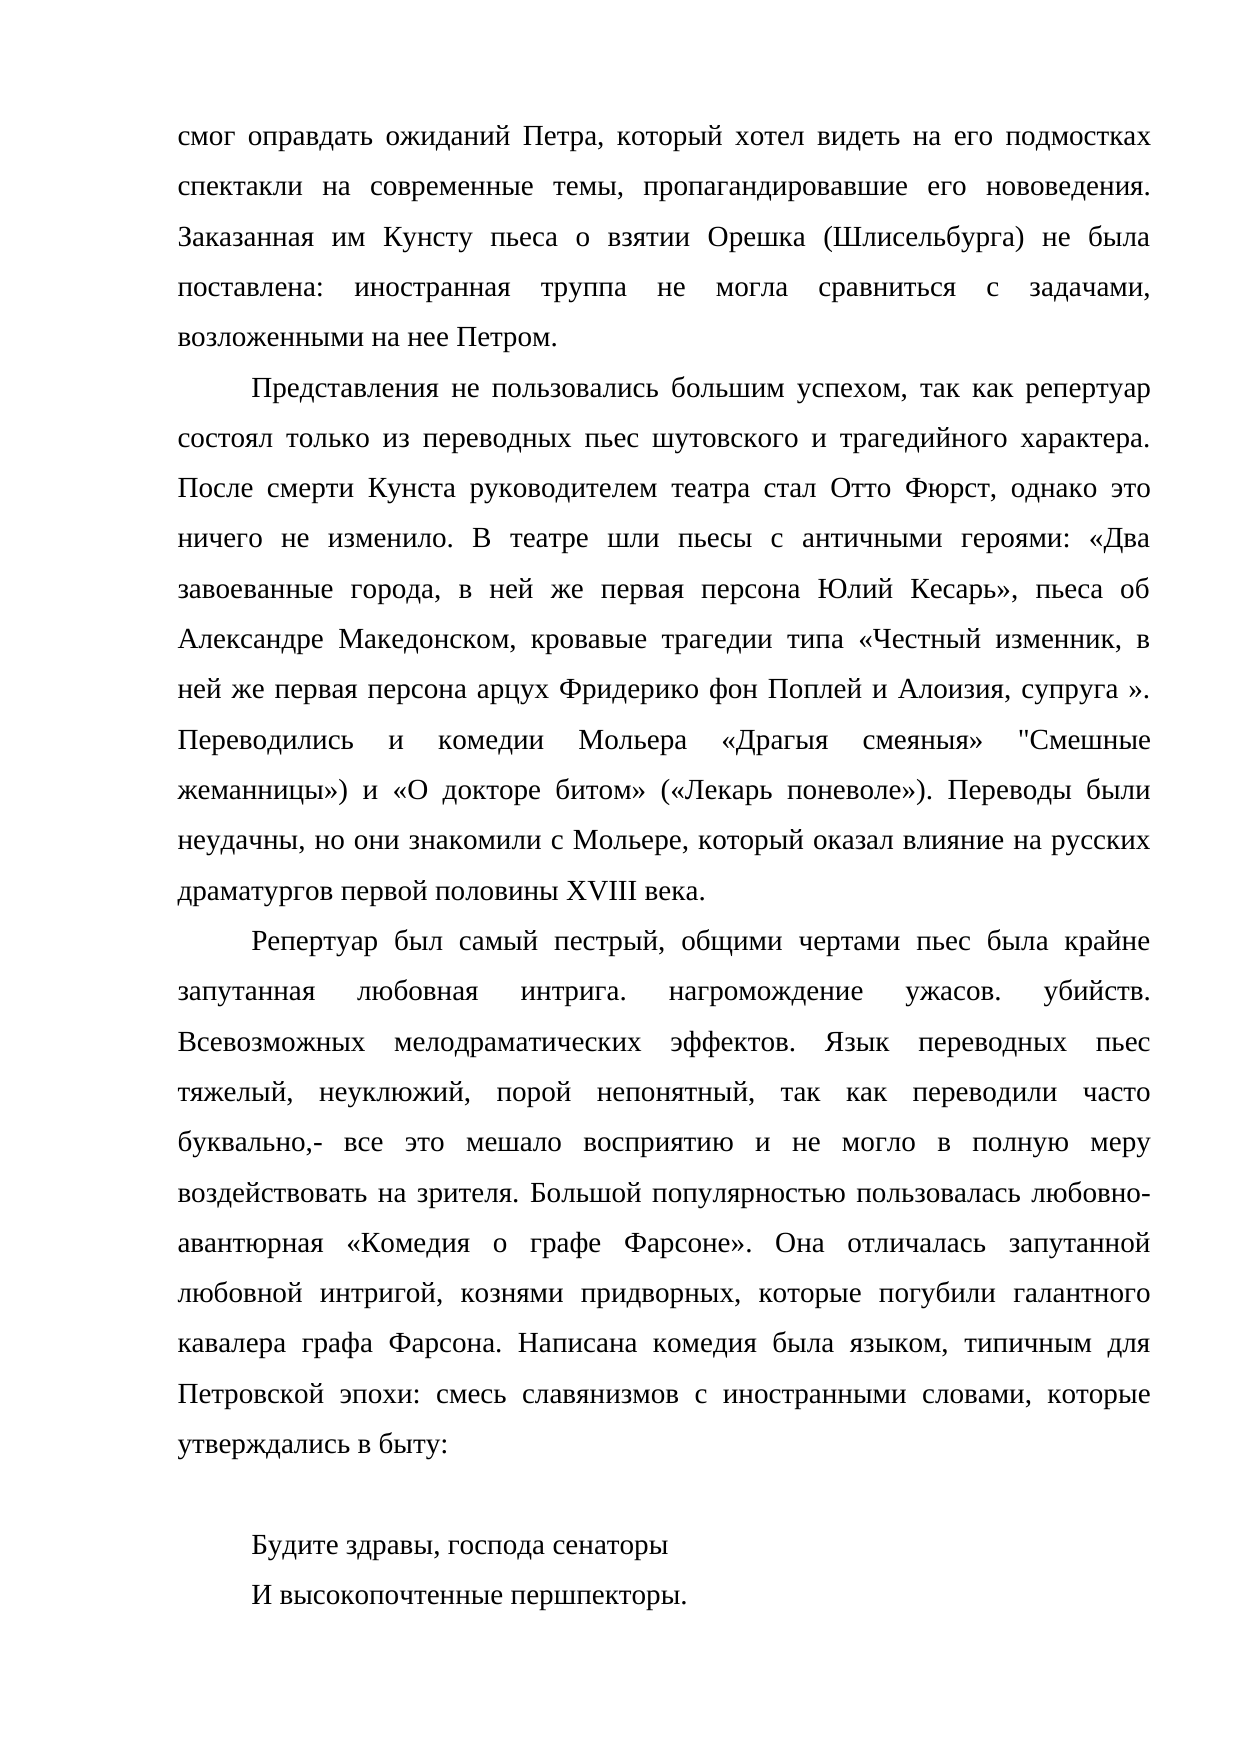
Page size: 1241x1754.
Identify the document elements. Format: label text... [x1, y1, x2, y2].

text Репертуар был самый пестрый, общими чертами пьес была крайне запутанная любовная интрига. нагромождение ужасов. убийств. Всевозможных мелодраматических эффектов. Язык переводных пьес тяжелый, неуклюжий, порой непонятный, так как переводили часто буквально,- все это мешало восприятию и не могло в полную меру воздействовать на зрителя. Большой популярностью пользовалась любовно-авантюрная «Комедия о графе Фарсоне». Она отличалась запутанной любовной интригой, кознями придворных, которые погубили галантного кавалера графа Фарсона. Написана комедия была языком, типичным для Петровской эпохи: смесь славянизмов с иностранными словами, которые утверждались в быту: [177, 923, 1152, 1460]
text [177, 118, 1152, 353]
text Представления не пользовались большим успехом, так как репертуар состоял только из переводных пьес шутовского и трагедийного характера. После смерти Кунста руководителем театра стал Отто Фюрст, однако это ничего не изменило. В театре шли пьесы с античными героями: «Два завоеванные города, в ней же первая персона Юлий Кесарь», пьеса об Александре Македонском, кровавые трагедии типа «Честный изменник, в ней же первая персона арцух Фридерико фон Поплей и Алоизия, супруга ». Переводились и комедии Мольера «Драгыя смеяныя» "Смешные жеманницы») и «О докторе битом» («Лекарь поневоле»). Переводы были неудачны, но они знакомили с Мольере, который оказал влияние на русских драматургов первой половины XVIII века. [177, 370, 1152, 906]
text И высокопочтенные першпекторы. [177, 1577, 1152, 1611]
text Будите здравы, господа сенаторы [177, 1527, 1152, 1560]
